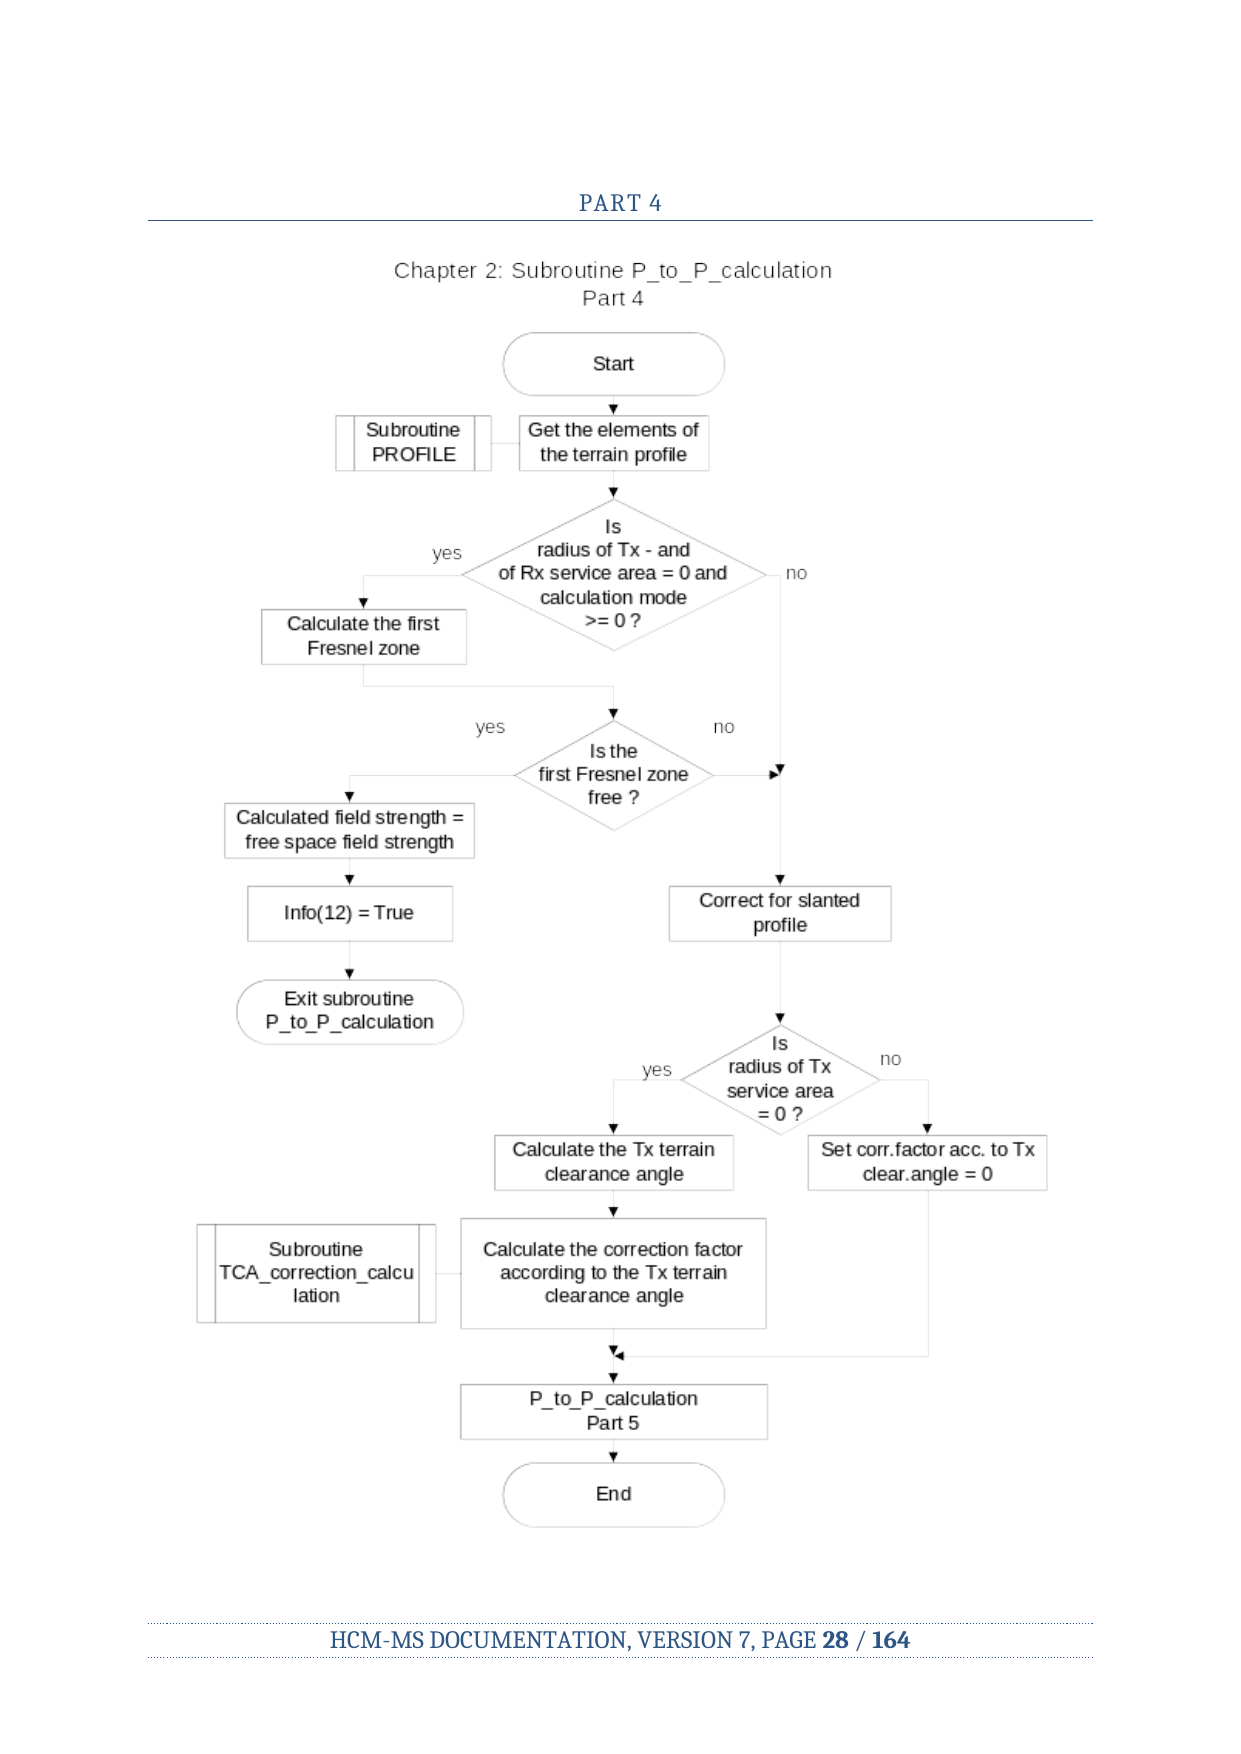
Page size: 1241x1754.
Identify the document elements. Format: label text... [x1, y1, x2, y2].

subtitle Part 4 [148, 189, 1093, 220]
